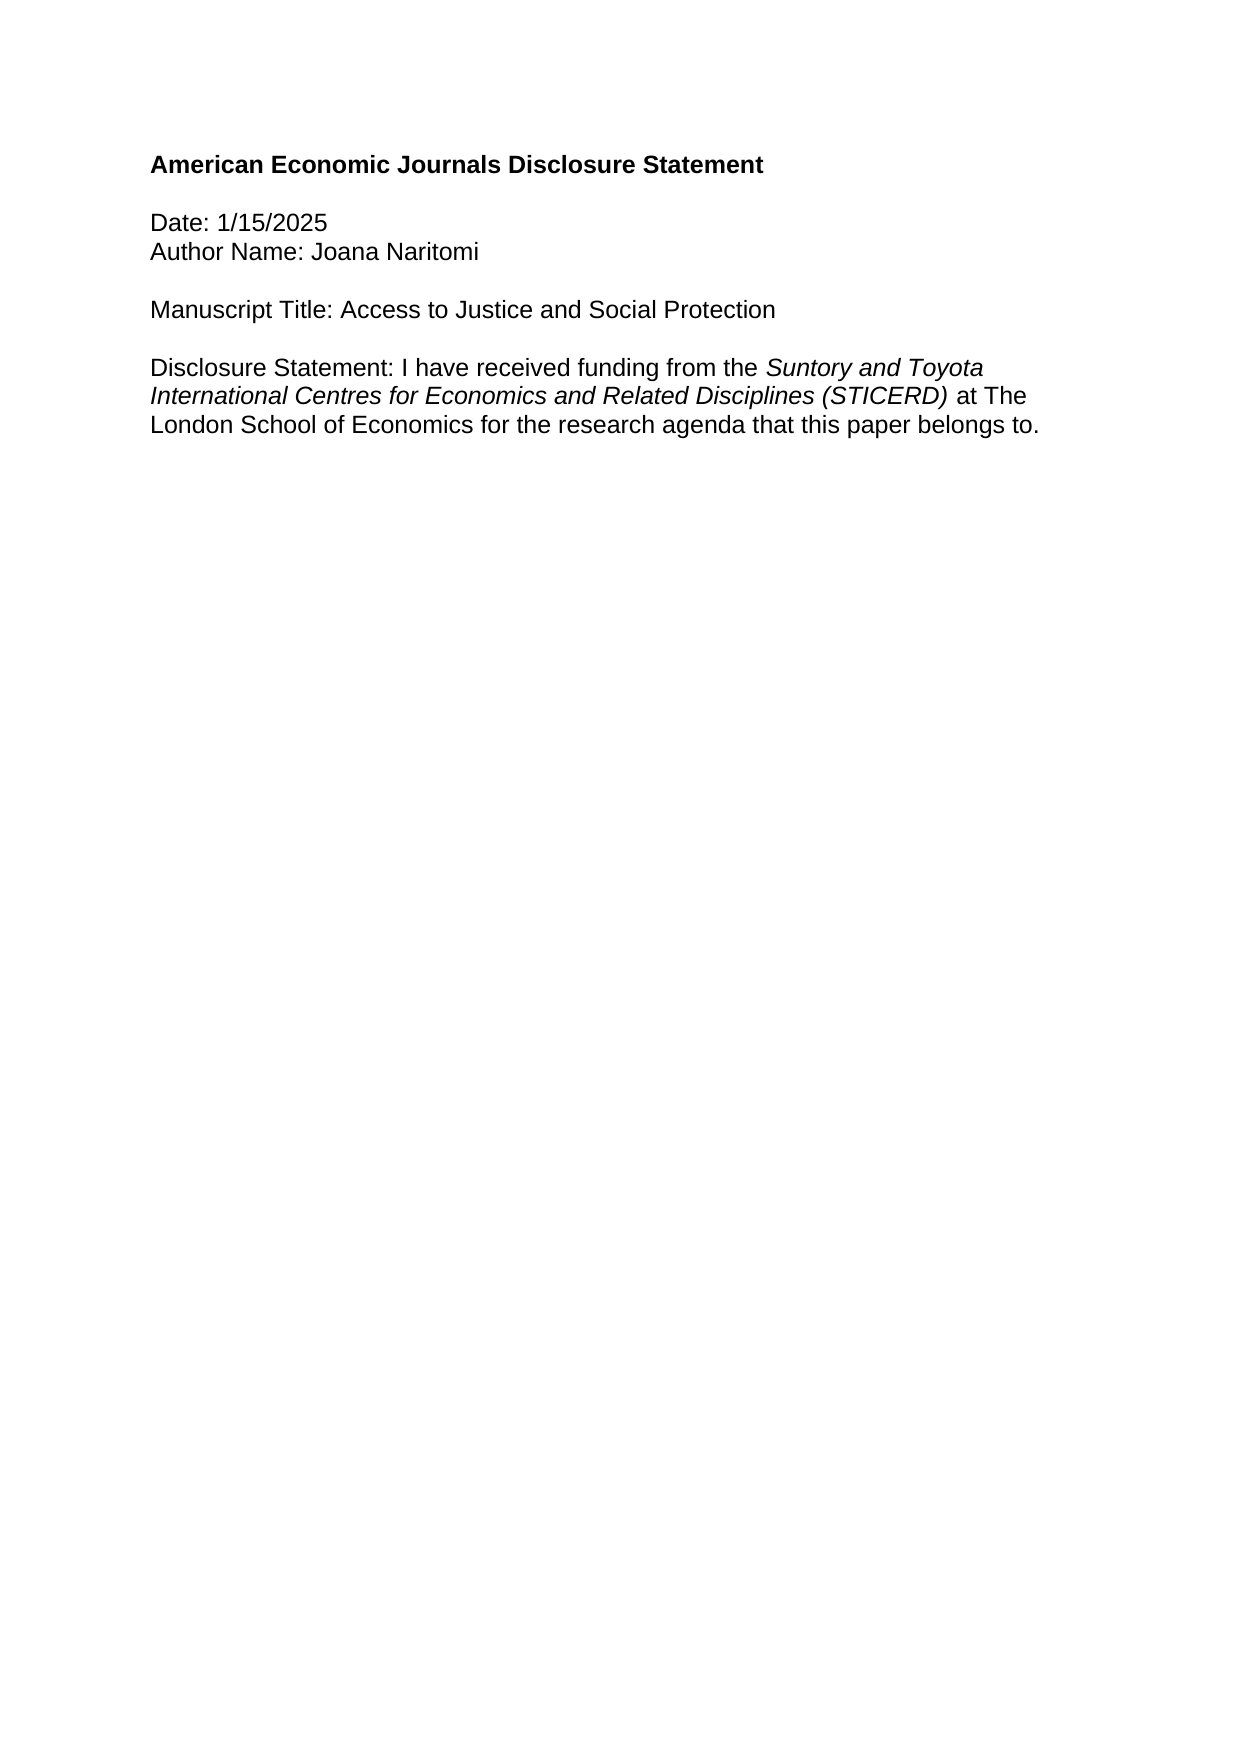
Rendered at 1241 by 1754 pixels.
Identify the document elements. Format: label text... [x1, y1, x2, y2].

text Date: 1/15/2025 Author Name: Joana Naritomi [150, 208, 1090, 265]
text Disclosure Statement: I have received funding from the Suntory and Toyota International Centres for Economics and Related Disciplines (STICERD) at The London School of Economics for the research agenda that this paper belongs to. [150, 352, 1090, 439]
text American Economic Journals Disclosure Statement [150, 150, 1090, 179]
text Manuscript Title: Access to Justice and Social Protection [150, 294, 1090, 323]
